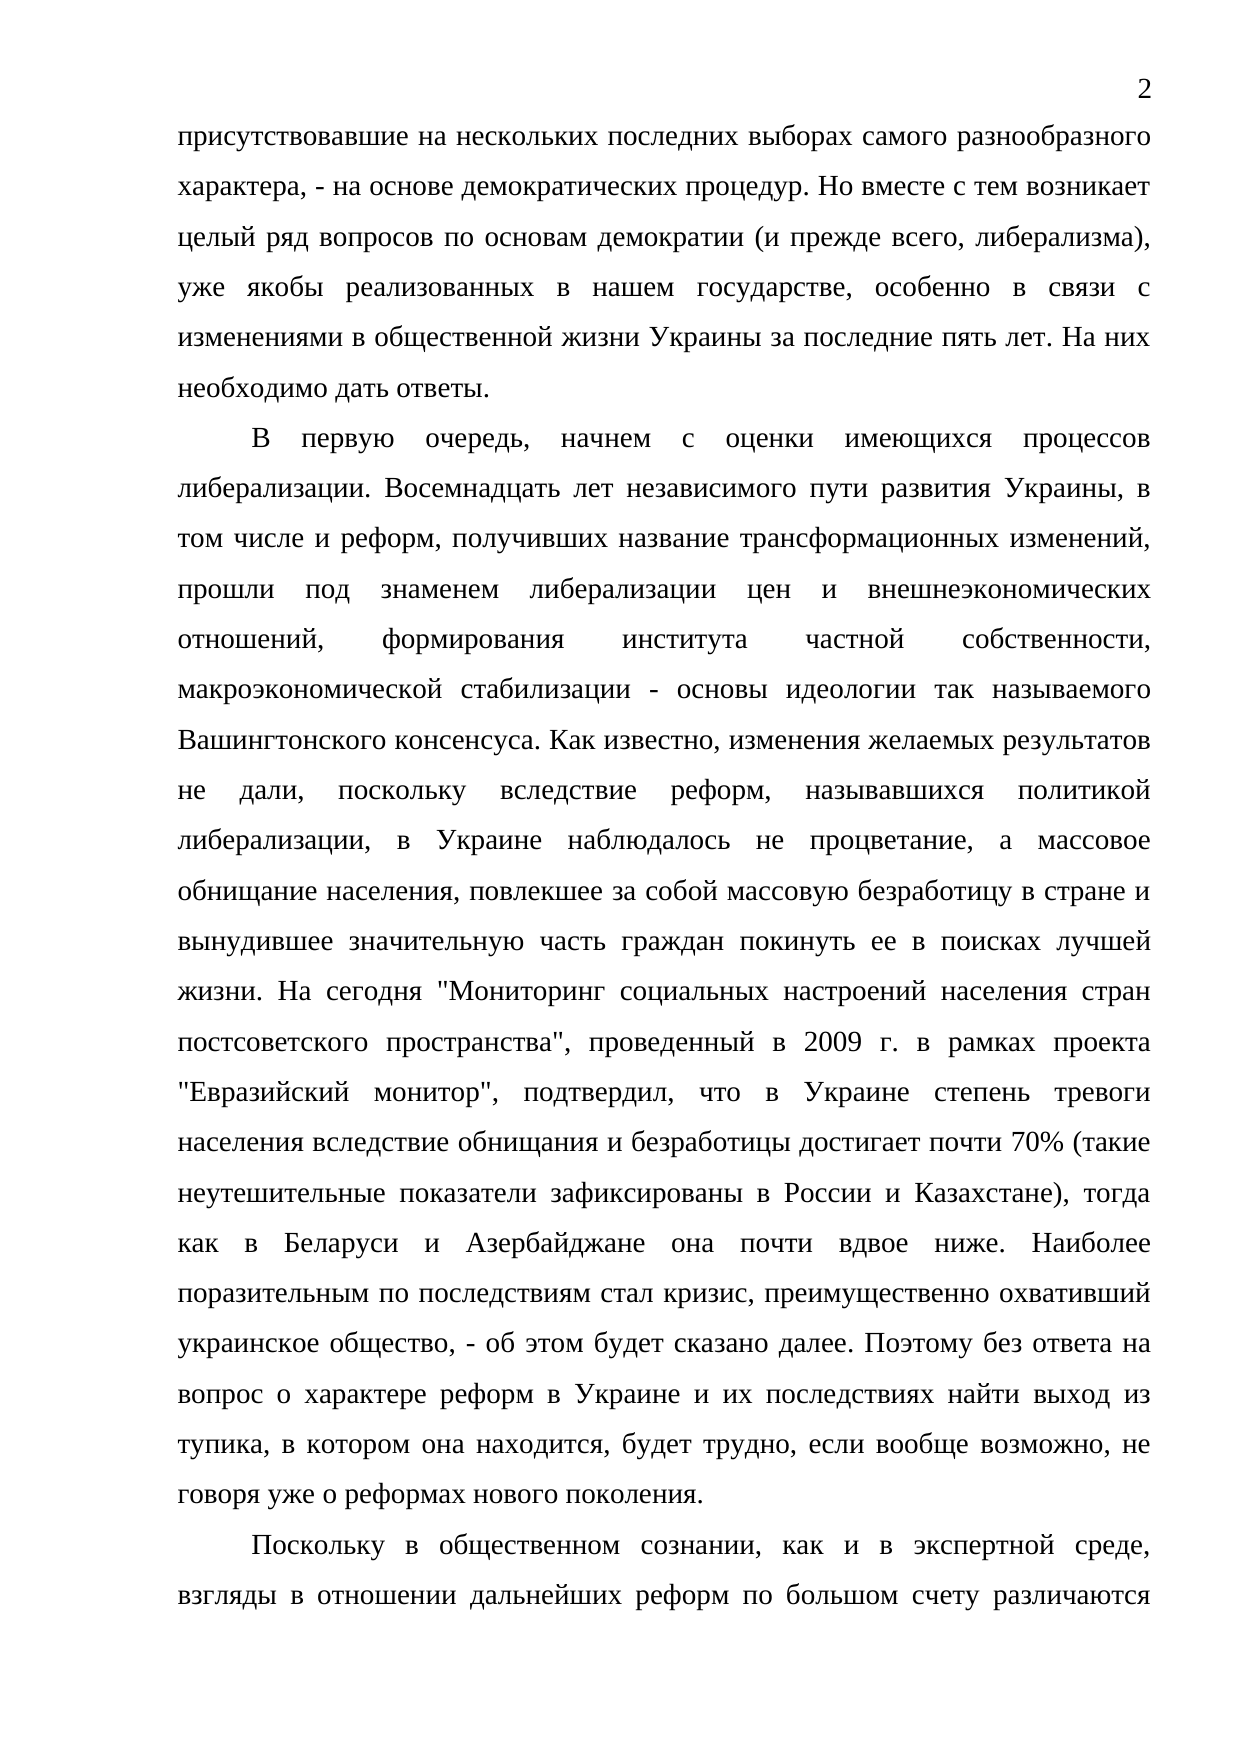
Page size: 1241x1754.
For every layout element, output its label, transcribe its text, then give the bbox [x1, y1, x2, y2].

text В первую очередь, начнем с оценки имеющихся процессов либерализации. Восемнадцать лет независимого пути развития Украины, в том числе и реформ, получивших название трансформационных изменений, прошли под знаменем либерализации цен и внешнеэкономических отношений, формирования института частной собственности, макроэкономической стабилизации - основы идеологии так называемого Вашингтонского консенсуса. Как известно, изменения желаемых результатов не дали, поскольку вследствие реформ, называвшихся политикой либерализации, в Украине наблюдалось не процветание, а массовое обнищание населения, повлекшее за собой массовую безработицу в стране и вынудившее значительную часть граждан покинуть ее в поисках лучшей жизни. На сегодня "Мониторинг социальных настроений населения стран постсоветского пространства", проведенный в 2009 г. в рамках проекта "Евразийский монитор", подтвердил, что в Украине степень тревоги населения вследствие обнищания и безработицы достигает почти 70% (такие неутешительные показатели зафиксированы в России и Казахстане), тогда как в Беларуси и Азербайджане она почти вдвое ниже. Наиболее поразительным по последствиям стал кризис, преимущественно охвативший украинское общество, - об этом будет сказано далее. Поэтому без ответа на вопрос о характере реформ в Украине и их последствиях найти выход из тупика, в котором она находится, будет трудно, если вообще возможно, не говоря уже о реформах нового поколения. [177, 420, 1152, 1510]
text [177, 118, 1152, 403]
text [177, 1527, 1152, 1611]
